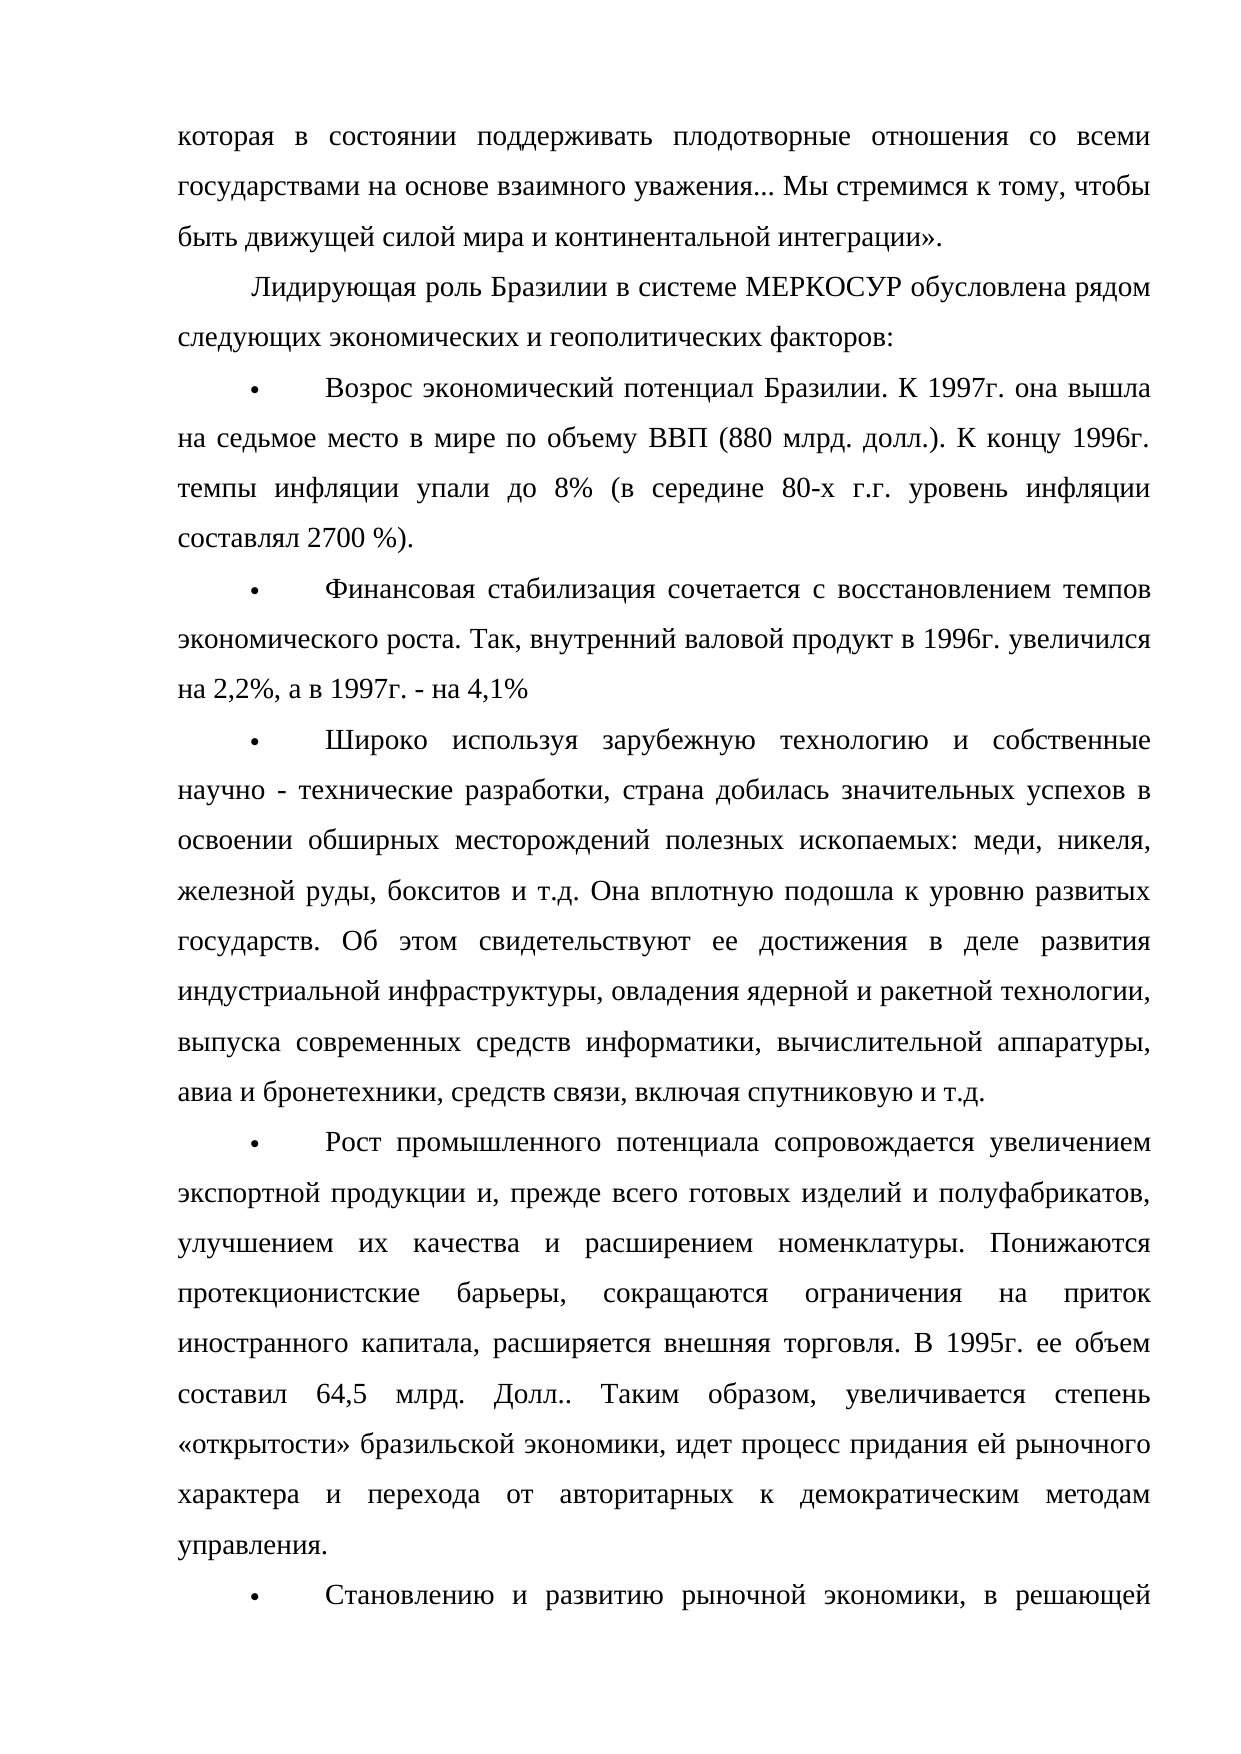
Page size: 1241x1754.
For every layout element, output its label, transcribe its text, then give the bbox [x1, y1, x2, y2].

text Лидирующая роль Бразилии в системе МЕРКОСУР обусловлена рядом следующих экономических и геополитических факторов: [177, 269, 1152, 353]
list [177, 1577, 1152, 1611]
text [177, 118, 1152, 252]
list Возрос экономический потенциал Бразилии. К 1997г. она вышла на седьмое место в мире по объему ВВП (880 млрд. долл.). К концу 1996г. темпы инфляции упали до 8% (в середине 80-х г.г. уровень инфляции составлял 2700 %). [177, 370, 1152, 554]
list Финансовая стабилизация сочетается с восстановлением темпов экономического роста. Так, внутренний валовой продукт в 1996г. увеличился на 2,2%, а в 1997г. - на 4,1% [177, 571, 1152, 705]
list Широко используя зарубежную технологию и собственные научно - технические разработки, страна добилась значительных успехов в освоении обширных месторождений полезных ископаемых: меди, никеля, железной руды, бокситов и т.д. Она вплотную подошла к уровню развитых государств. Об этом свидетельствуют ее достижения в деле развития индустриальной инфраструктуры, овладения ядерной и ракетной технологии, выпуска современных средств информатики, вычислительной аппаратуры, авиа и бронетехники, средств связи, включая спутниковую и т.д. [177, 722, 1152, 1108]
list Рост промышленного потенциала сопровождается увеличением экспортной продукции и, прежде всего готовых изделий и полуфабрикатов, улучшением их качества и расширением номенклатуры. Понижаются протекционистские барьеры, сокращаются ограничения на приток иностранного капитала, расширяется внешняя торговля. В 1995г. ее объем составил 64,5 млрд. Долл.. Таким образом, увеличивается степень «открытости» бразильской экономики, идет процесс придания ей рыночного характера и перехода от авторитарных к демократическим методам управления. [177, 1124, 1152, 1560]
